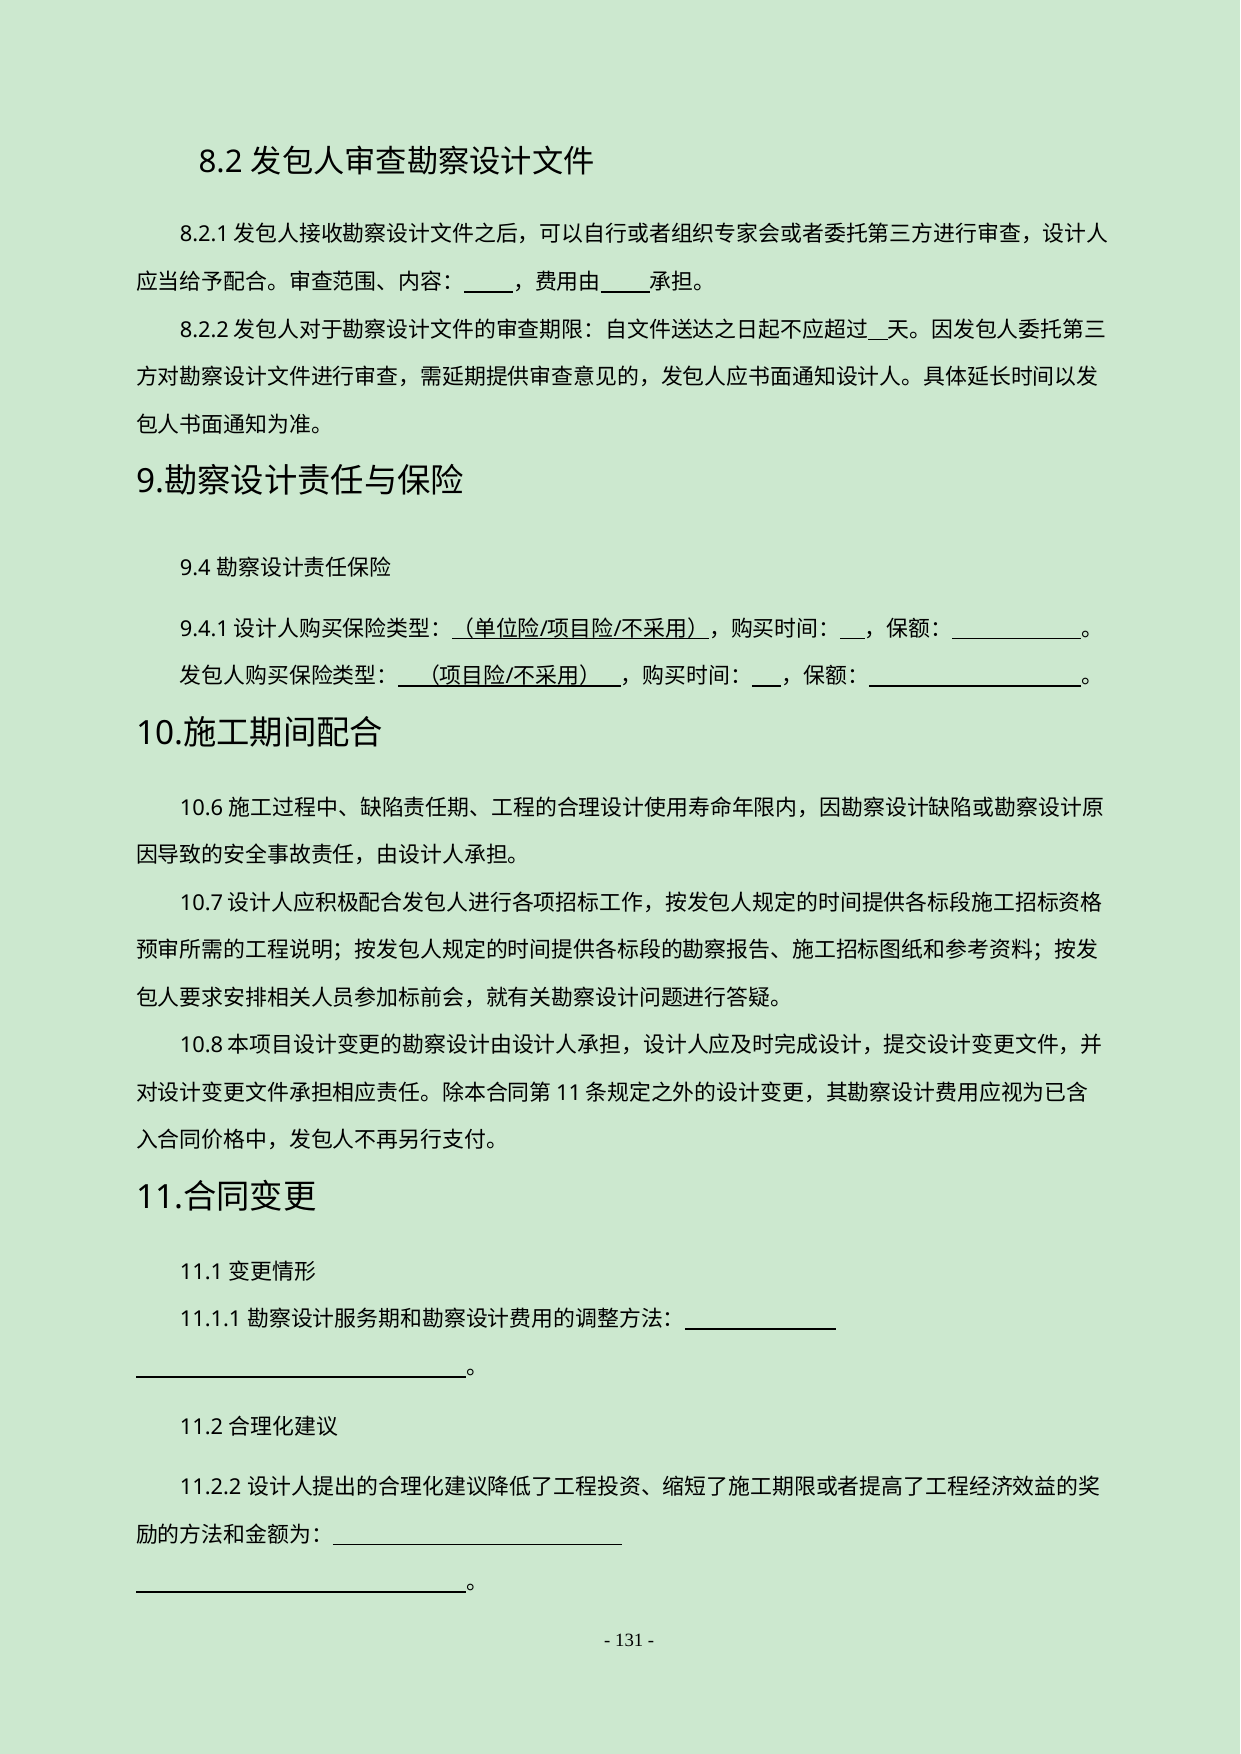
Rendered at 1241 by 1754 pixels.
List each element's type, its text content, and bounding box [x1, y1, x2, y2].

text 。 [136, 1349, 1109, 1381]
text 9.4 勘察设计责任保险 [136, 550, 1122, 582]
text 10.施工期间配合 [136, 706, 1122, 754]
text 11.2.2 设计人提出的合理化建议降低了工程投资、缩短了施工期限或者提高了工程经济效益的奖励的方法和金额为： [136, 1469, 1109, 1548]
text 10.6 施工过程中、缺陷责任期、工程的合理设计使用寿命年限内，因勘察设计缺陷或勘察设计原因导致的安全事故责任，由设计人承担。 [136, 789, 1109, 869]
text 10.8本项目设计变更的勘察设计由设计人承担，设计人应及时完成设计，提交设计变更文件，并对设计变更文件承担相应责任。除本合同第11条规定之外的设计变更，其勘察设计费用应视为已含入合同价格中，发包人不再另行支付。 [136, 1027, 1109, 1154]
text 9.4.1设计人购买保险类型：（单位险/项目险/不采用），购买时间： ，保额： 。 [136, 611, 1109, 642]
text 发包人购买保险类型： （项目险/不采用） ，购买时间： ，保额： 。 [136, 658, 1109, 690]
text 8.2.2发包人对于勘察设计文件的审查期限：自文件送达之日起不应超过 天。因发包人委托第三方对勘察设计文件进行审查，需延期提供审查意见的，发包人应书面通知设计人。具体延长时间以发包人书面通知为准。 [136, 312, 1109, 438]
text 10.7设计人应积极配合发包人进行各项招标工作，按发包人规定的时间提供各标段施工招标资格预审所需的工程说明；按发包人规定的时间提供各标段的勘察报告、施工招标图纸和参考资料；按发包人要求安排相关人员参加标前会，就有关勘察设计问题进行答疑。 [136, 884, 1109, 1011]
text 11.合同变更 [136, 1170, 1122, 1218]
text 。 [136, 1564, 1109, 1596]
text 9.勘察设计责任与保险 [136, 454, 1122, 503]
text 8.2 发包人审查勘察设计文件 [136, 136, 1122, 181]
text 11.1 变更情形 [136, 1254, 1109, 1285]
text 8.2.1发包人接收勘察设计文件之后，可以自行或者组织专家会或者委托第三方进行审查，设计人应当给予配合。审查范围、内容： ，费用由 承担。 [136, 216, 1109, 296]
text 11.1.1 勘察设计服务期和勘察设计费用的调整方法： [136, 1301, 1109, 1333]
text 11.2 合理化建议 [136, 1409, 1122, 1441]
